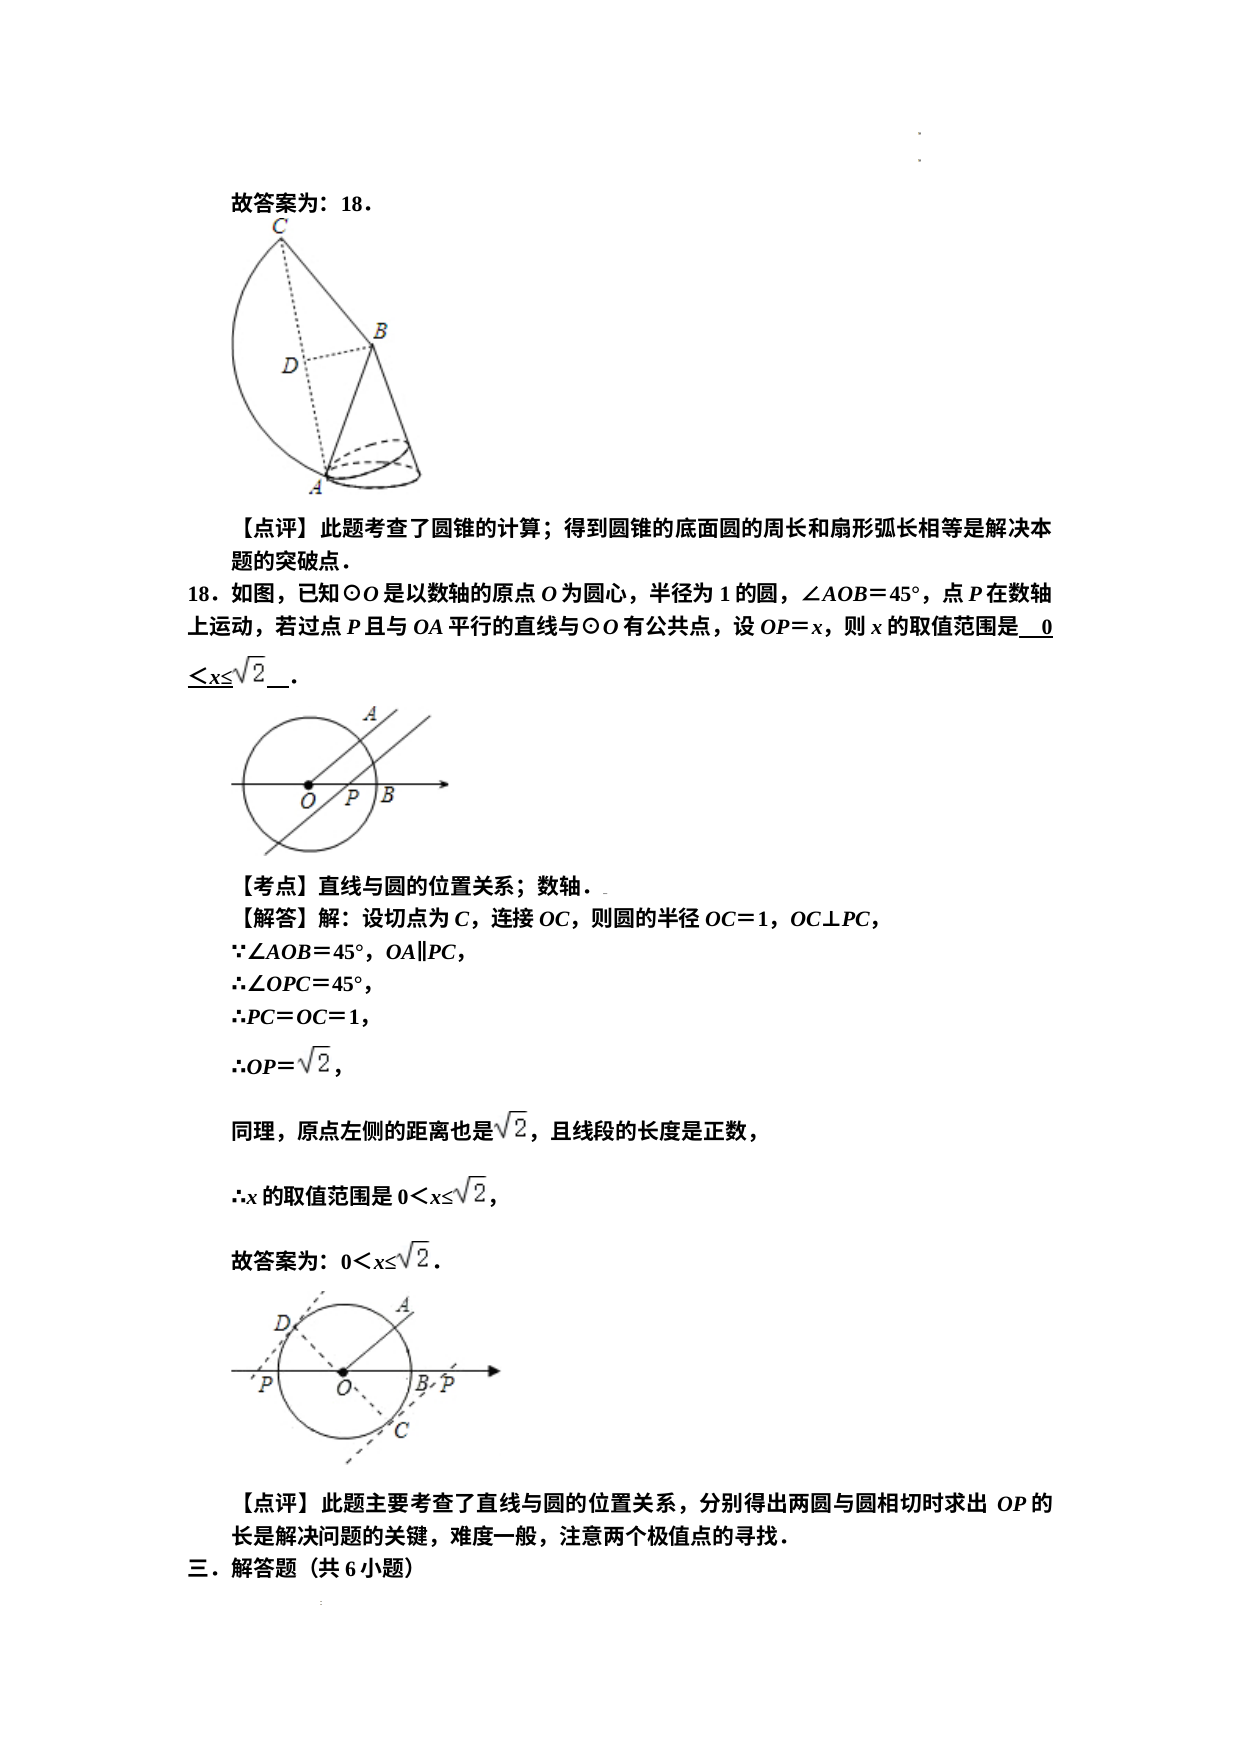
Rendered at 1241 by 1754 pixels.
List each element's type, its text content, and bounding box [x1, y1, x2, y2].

list 【考点】直线与圆的位置关系；数轴．版权所有 [231, 868, 1053, 901]
list 故答案为：18． [231, 186, 1053, 218]
picture [493, 1111, 529, 1140]
list ∴∠OPC＝45°， [231, 966, 1053, 998]
list 【点评】此题考查了圆锥的计算；得到圆锥的底面圆的周长和扇形弧长相等是解决本题的突破点． [231, 511, 1053, 576]
list 【点评】此题主要考查了直线与圆的位置关系，分别得出两圆与圆相切时求出OP的长是解决问题的关键，难度一般，注意两个极值点的寻找． [231, 1486, 1053, 1551]
picture [297, 1046, 332, 1075]
picture [453, 1176, 488, 1205]
picture [231, 706, 449, 856]
list 三．解答题（共6小题） [187, 1551, 1053, 1583]
list ∴PC＝OC＝1， [231, 998, 1053, 1031]
list ∴x的取值范围是0＜x≤， [231, 1161, 1053, 1226]
list 故答案为：0＜x≤． [231, 1226, 1053, 1291]
picture [231, 218, 427, 499]
list ∴OP＝， [231, 1031, 1053, 1096]
picture [231, 1291, 502, 1465]
list 18．如图，已知⊙O是以数轴的原点O为圆心，半径为1的圆，∠AOB＝45°，点P在数轴上运动，若过点P且与OA平行的直线与⊙O有公共点，设OP＝x，则x的取值范围是 0＜x≤ ． [187, 576, 1053, 706]
list ∵∠AOB＝45°，OA∥PC， [231, 933, 1053, 966]
picture [396, 1241, 431, 1270]
list 同理，原点左侧的距离也是，且线段的长度是正数， [231, 1096, 1053, 1161]
list 【解答】解：设切点为C，连接OC，则圆的半径OC＝1，OC⊥PC， [231, 901, 1053, 933]
picture [232, 656, 267, 685]
